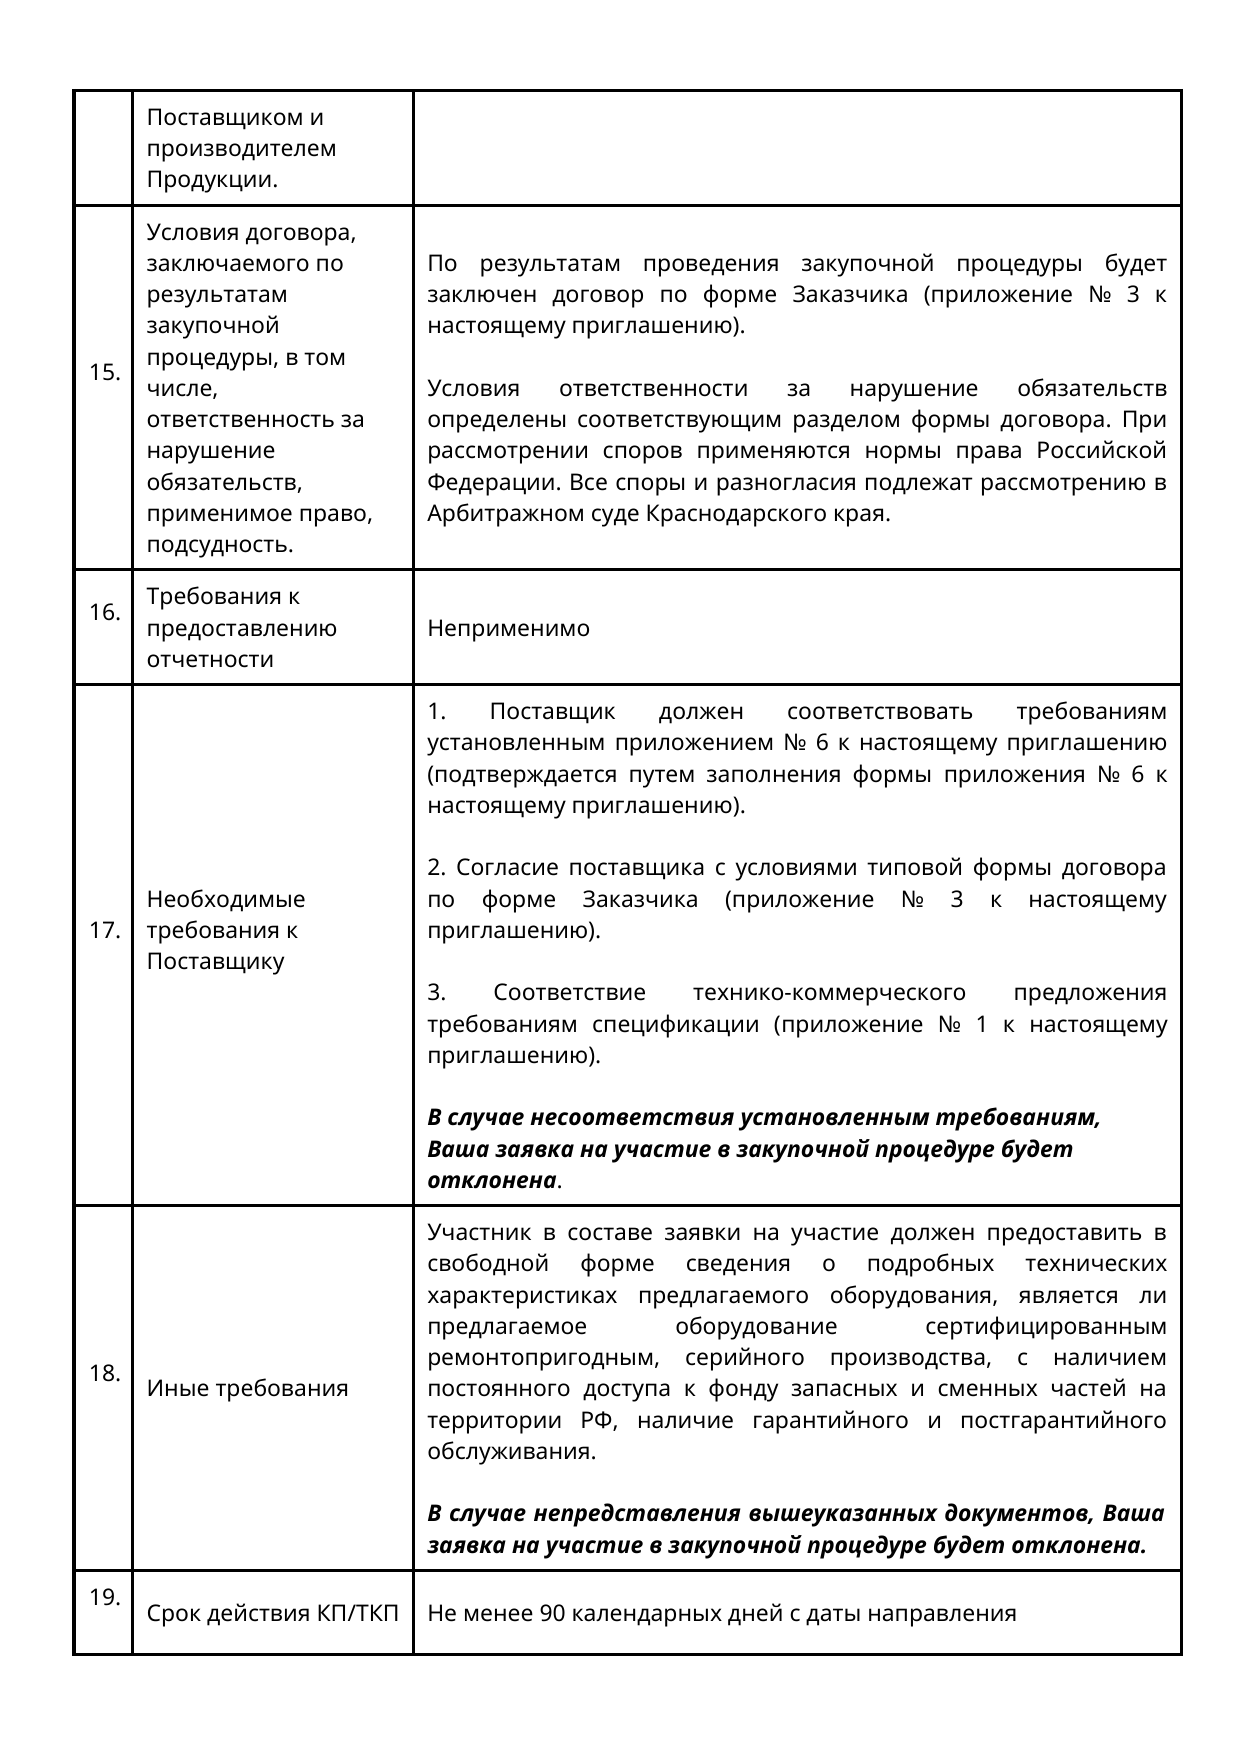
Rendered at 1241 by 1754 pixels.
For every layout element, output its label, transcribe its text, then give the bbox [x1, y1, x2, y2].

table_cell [134, 92, 412, 203]
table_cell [415, 92, 1180, 203]
table_cell [76, 686, 131, 1204]
table_cell 1. Поставщик должен соответствовать требованиям установленным приложением № 6 к настоящему приглашению (подтверждается путем заполнения формы приложения № 6 к настоящему приглашению). 2. Согласие поставщика с условиями типовой формы договора по форме Заказчика (приложение № 3 к настоящему приглашению). 3. Соответствие технико-коммерческого предложения требованиям спецификации (приложение № 1 к настоящему приглашению). В случае несоответствия установленным требованиям, Ваша заявка на участие в закупочной процедуре будет отклонена. [415, 686, 1180, 1204]
table_cell По результатам проведения закупочной процедуры будет заключен договор по форме Заказчика (приложение № 3 к настоящему приглашению). Условия ответственности за нарушение обязательств определены соответствующим разделом формы договора. При рассмотрении споров применяются нормы права Российской Федерации. Все споры и разногласия подлежат рассмотрению в Арбитражном суде Краснодарского края. [415, 207, 1180, 568]
table_cell Иные требования [134, 1207, 412, 1569]
table_cell Требования к предоставлению отчетности [134, 571, 412, 683]
table_cell Неприменимо [415, 571, 1180, 683]
table_cell Не менее 90 календарных дней с даты направления [415, 1572, 1180, 1652]
table_cell Необходимые требования к Поставщику [134, 686, 412, 1204]
table_cell Условия договора, заключаемого по результатам закупочной процедуры, в том числе, ответственность за нарушение обязательств, применимое право, подсудность. [134, 207, 412, 568]
table_cell [76, 571, 131, 683]
table_cell Участник в составе заявки на участие должен предоставить в свободной форме сведения о подробных технических характеристиках предлагаемого оборудования, является ли предлагаемое оборудование сертифицированным ремонтопригодным, серийного производства, с наличием постоянного доступа к фонду запасных и сменных частей на территории РФ, наличие гарантийного и постгарантийного обслуживания. В случае непредставления вышеуказанных документов, Ваша заявка на участие в закупочной процедуре будет отклонена. [415, 1207, 1180, 1569]
table_cell Срок действия КП/ТКП [134, 1572, 412, 1652]
table_cell [76, 92, 131, 203]
table_cell [76, 207, 131, 568]
table_cell [76, 1572, 131, 1652]
table_cell [76, 1207, 131, 1569]
